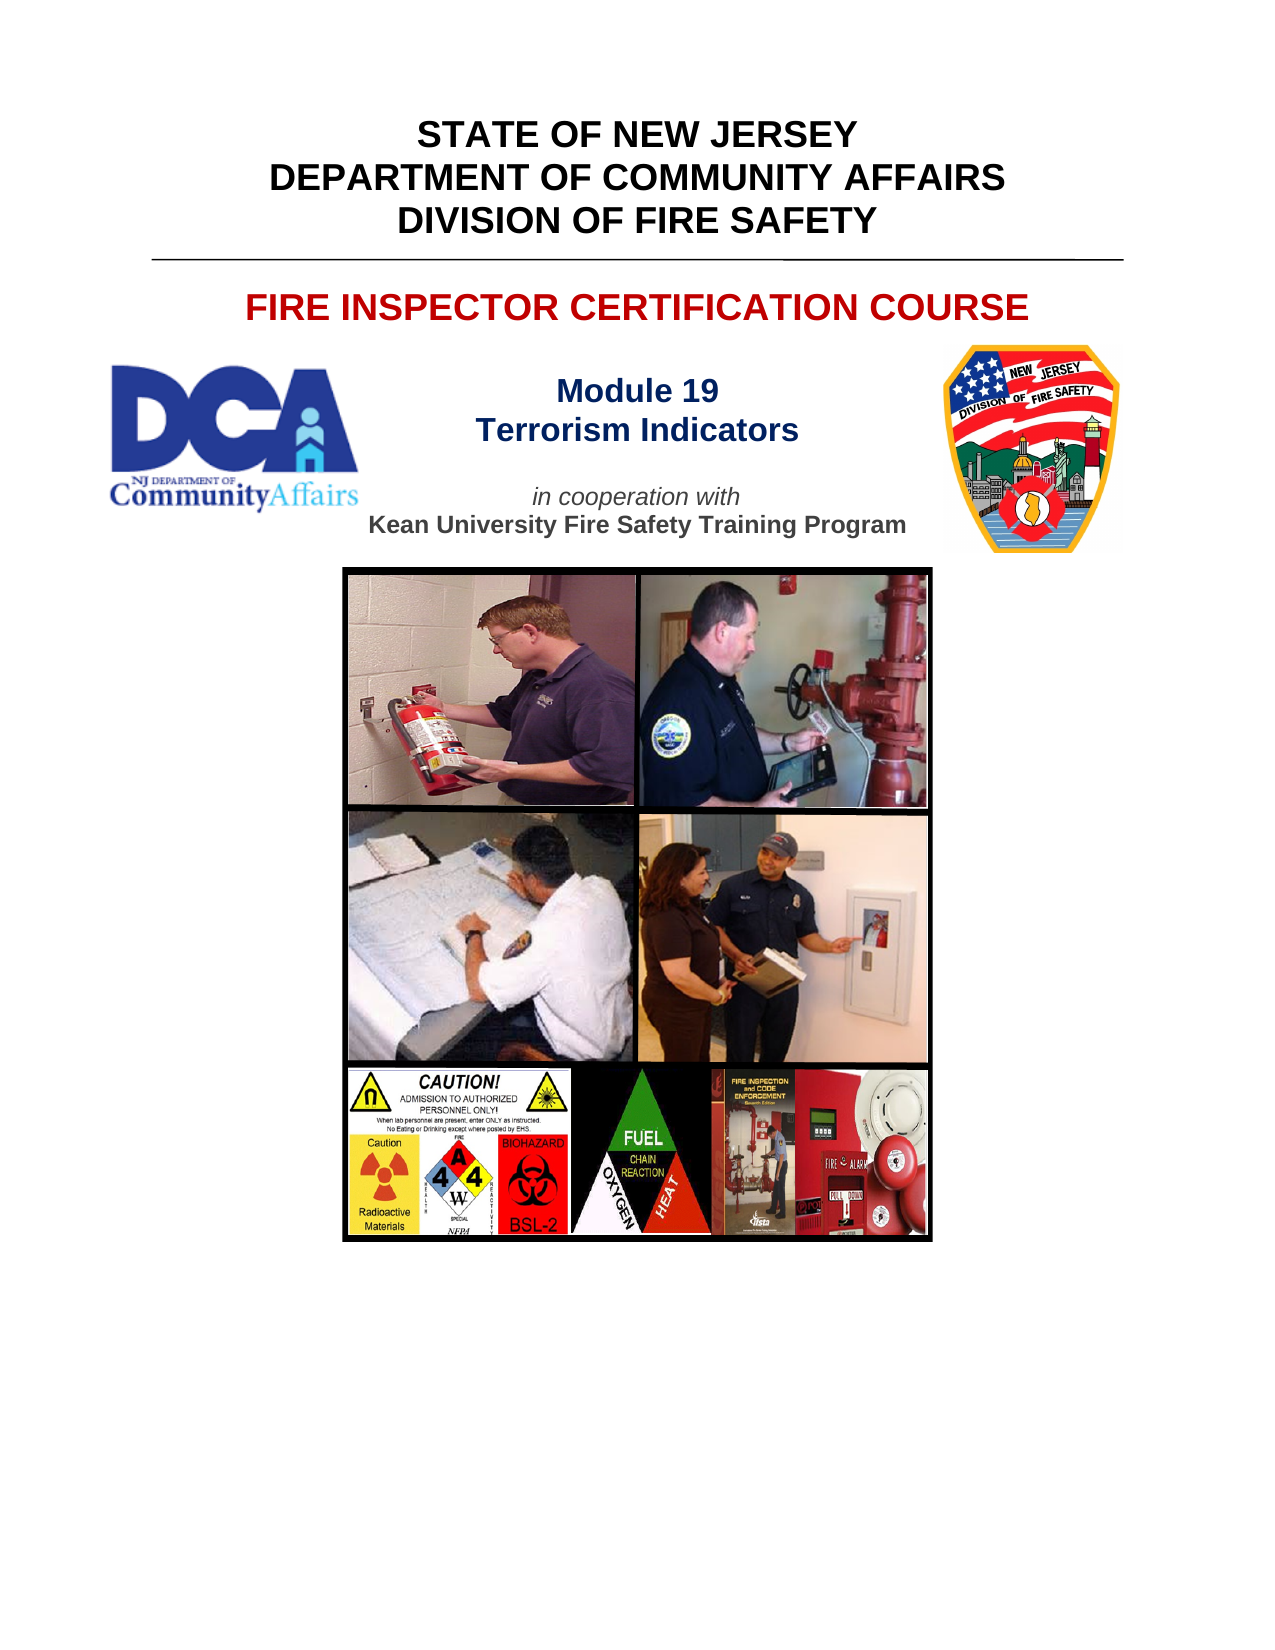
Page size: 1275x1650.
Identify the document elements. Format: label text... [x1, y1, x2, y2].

text STATE OF NEW JERSEY DEPARTMENT OF COMMUNITY AFFAIRS [150, 112, 1125, 199]
picture [77, 359, 933, 1242]
text DIVISION OF FIRE SAFETY [150, 199, 1125, 242]
text in cooperation with [150, 482, 943, 510]
text Terrorism Indicators [150, 410, 943, 448]
text Module 19 [150, 371, 943, 410]
text FIRE INSPECTOR CERTIFICATION COURSE [150, 285, 1125, 328]
picture [943, 344, 1124, 553]
text Kean University Fire Safety Training Program [150, 510, 943, 539]
